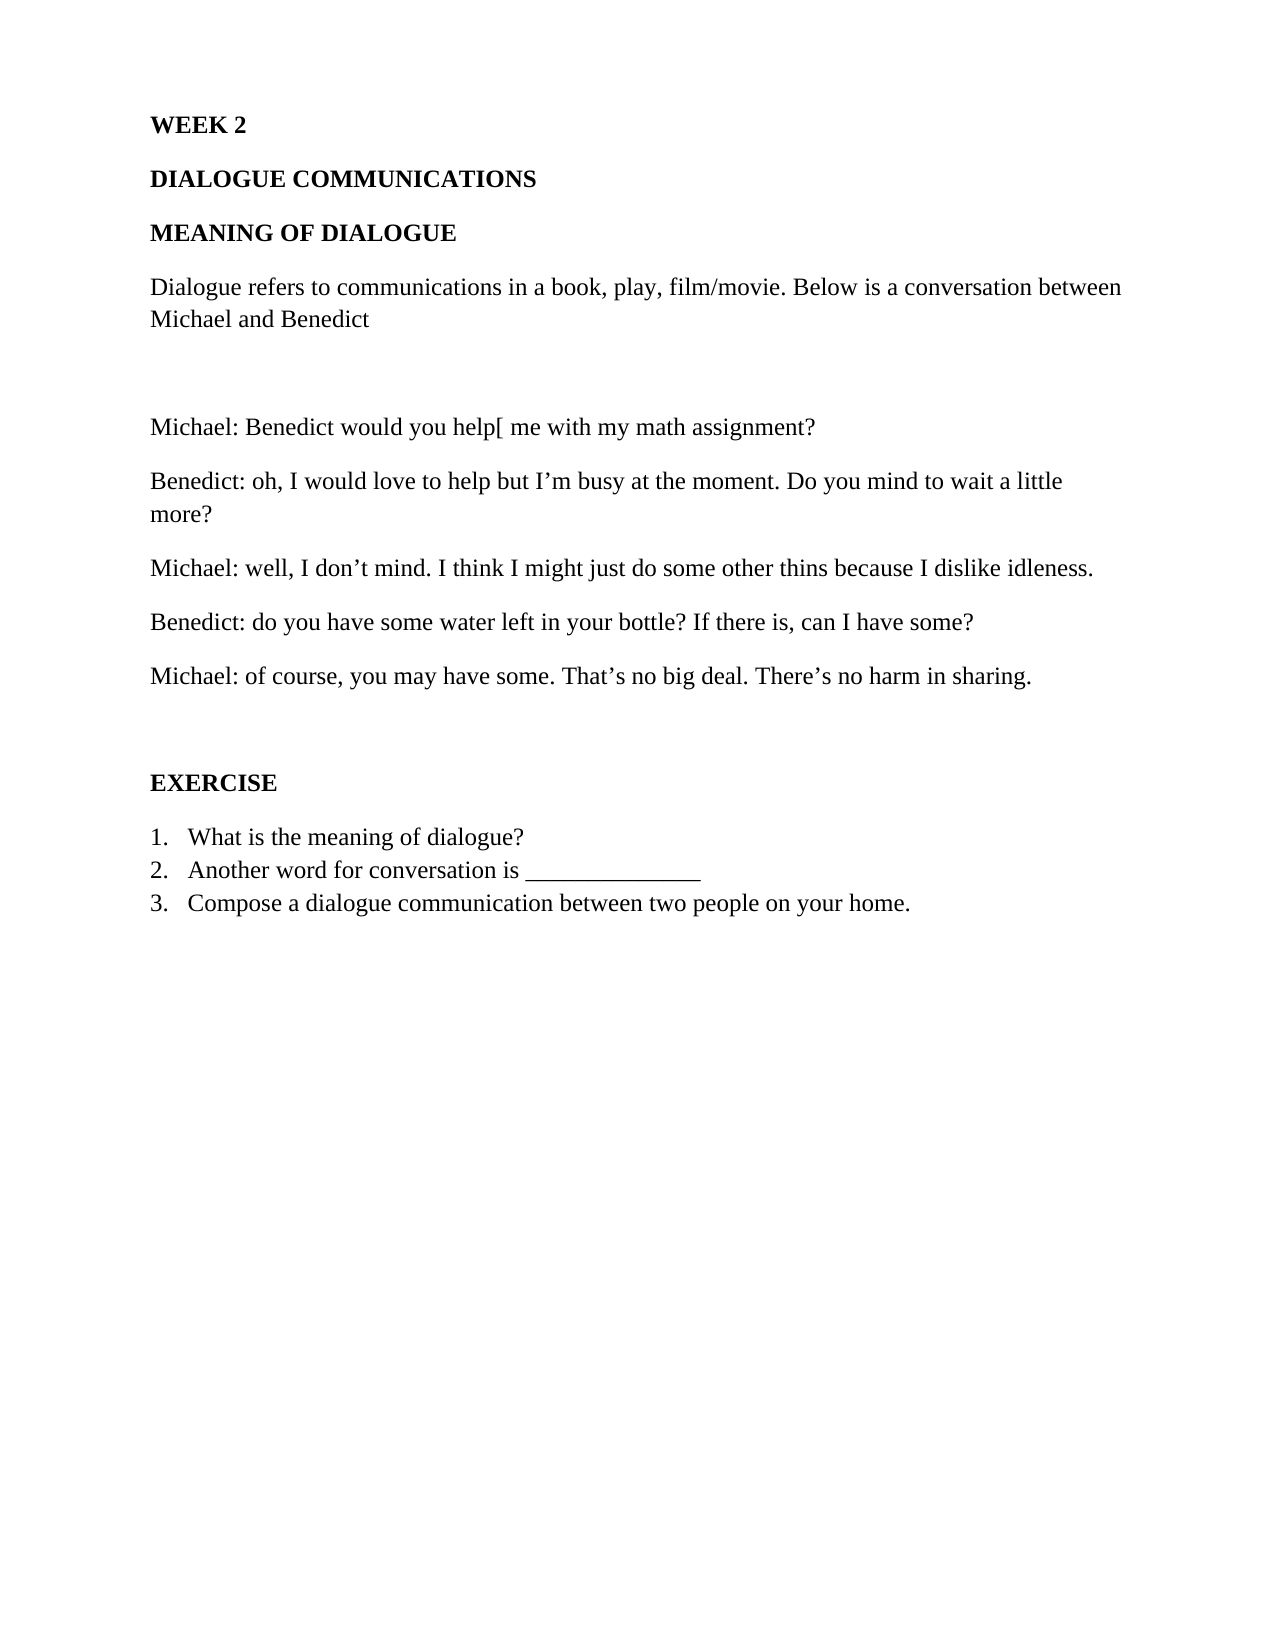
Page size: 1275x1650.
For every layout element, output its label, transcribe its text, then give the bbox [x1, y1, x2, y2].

text EXERCISE [150, 768, 1125, 797]
text Michael: Benedict would you help[ me with my math assignment? [150, 412, 1125, 441]
text MEANING OF DIALOGUE [150, 218, 1125, 246]
list What is the meaning of dialogue? [150, 822, 1125, 851]
text Dialogue refers to communications in a book, play, film/movie. Below is a conversation between Michael and Benedict [150, 272, 1125, 333]
text Benedict: do you have some water left in your bottle? If there is, can I have some? [150, 607, 1125, 636]
text Michael: well, I don’t mind. I think I might just do some other thins because I dislike idleness. [150, 553, 1125, 582]
text Michael: of course, you may have some. That’s no big deal. There’s no harm in sharing. [150, 661, 1125, 689]
text DIALOGUE COMMUNICATIONS [150, 164, 1125, 193]
list Another word for conversation is ______________ [150, 855, 1125, 884]
text Benedict: oh, I would love to help but I’m busy at the moment. Do you mind to wait a little more? [150, 466, 1125, 528]
text WEEK 2 [150, 110, 1125, 139]
list Compose a dialogue communication between two people on your home. [150, 888, 1125, 917]
